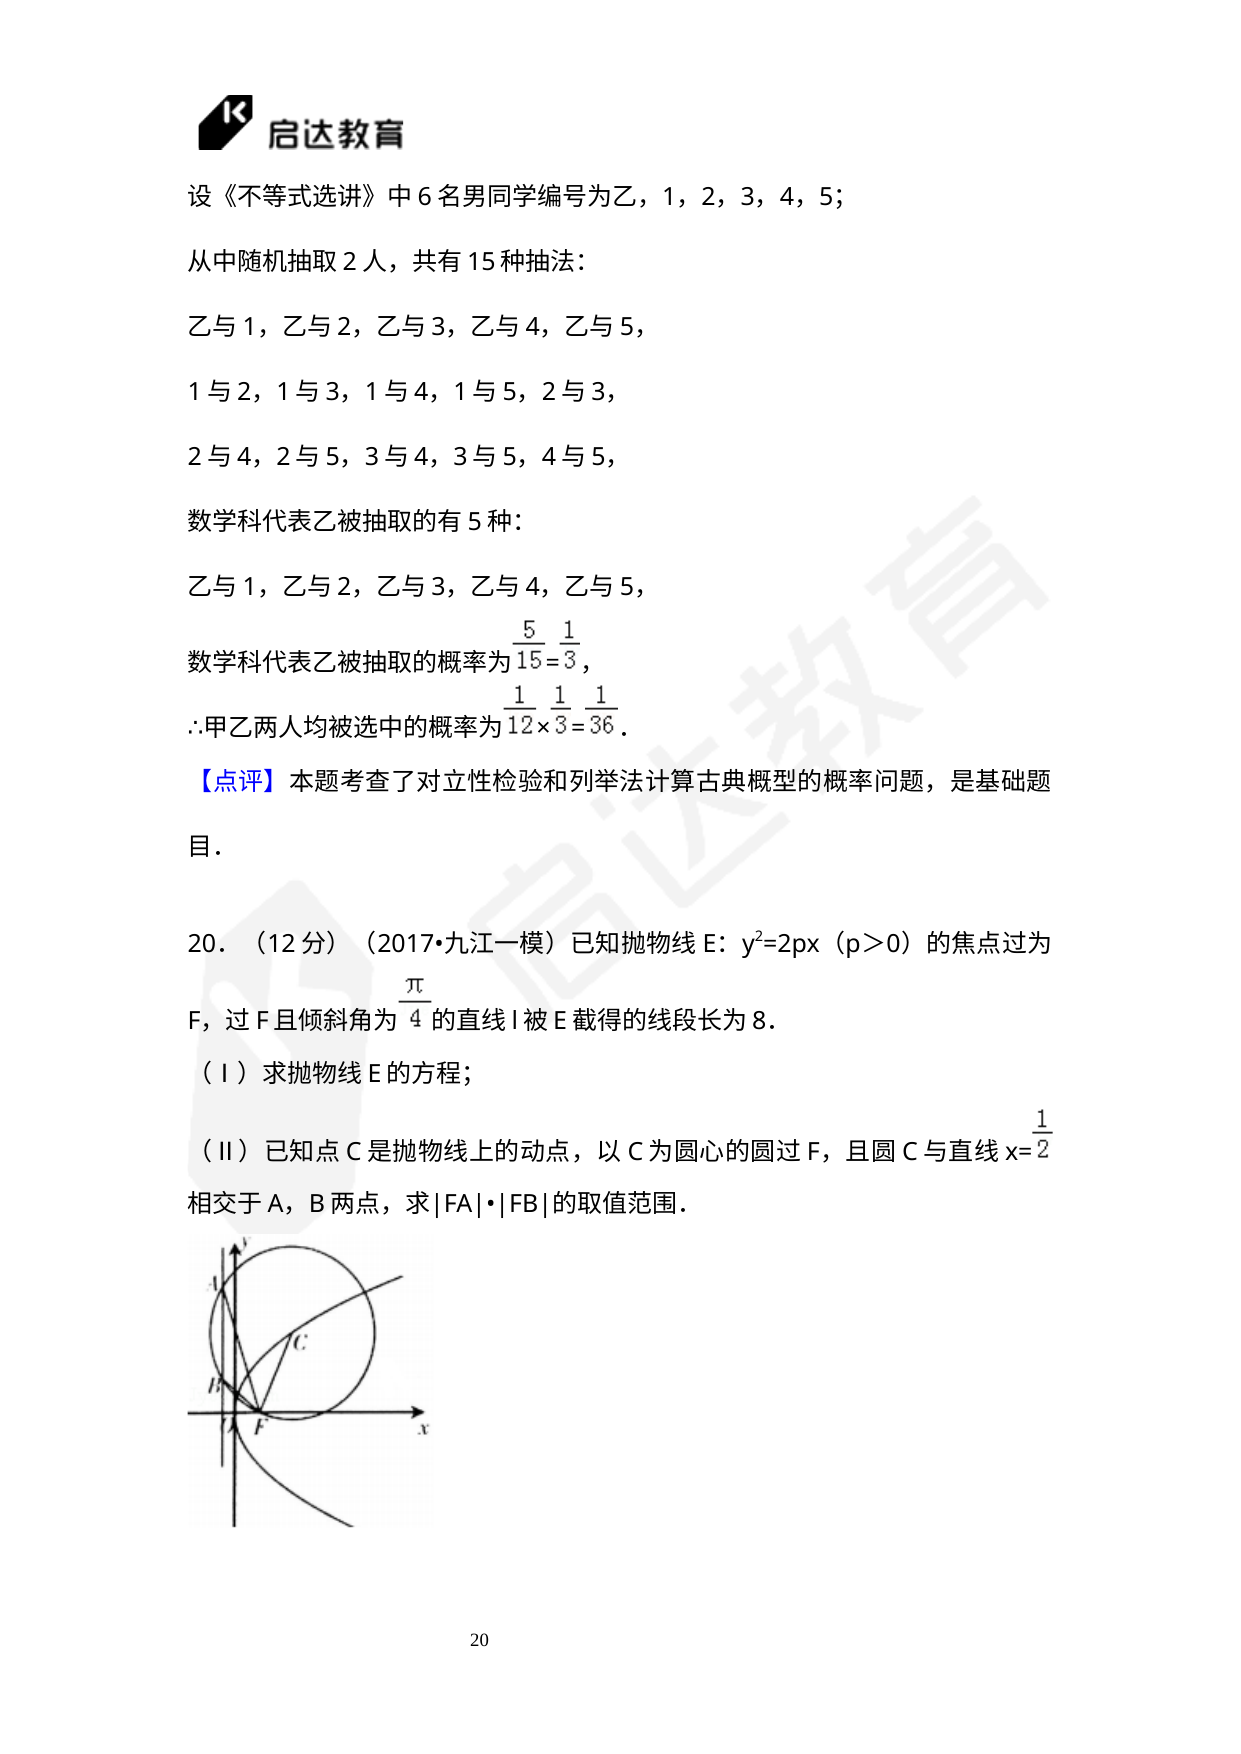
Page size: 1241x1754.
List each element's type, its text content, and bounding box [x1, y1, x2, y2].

picture [187, 1234, 435, 1532]
text ∴甲乙两人均被选中的概率为×=． [187, 682, 1053, 747]
picture [559, 617, 580, 672]
text 从中随机抽取2人，共有15种抽法： [187, 227, 1053, 292]
text 1与2，1与3，1与4，1与5，2与3， [187, 357, 1053, 422]
text 【点评】本题考查了对立性检验和列举法计算古典概型的概率问题，是基础题目． [187, 747, 1053, 877]
text 设《不等式选讲》中6名男同学编号为乙，1，2，3，4，5； [187, 162, 1053, 227]
text 20．（12分）（2017•九江一模）已知抛物线E：y2=2px（p＞0）的焦点过为F，过F且倾斜角为的直线l被E截得的线段长为8． [187, 909, 1053, 1039]
picture [398, 974, 432, 1030]
picture [198, 95, 404, 150]
text （Ⅰ）求抛物线E的方程； [187, 1039, 1053, 1104]
picture [585, 682, 618, 737]
text 数学科代表乙被抽取的概率为=， [187, 617, 1053, 682]
picture [503, 682, 537, 737]
text 乙与1，乙与2，乙与3，乙与4，乙与5， [187, 292, 1053, 357]
text （Ⅱ）已知点C是抛物线上的动点，以C为圆心的圆过F，且圆C与直线x=相交于A，B两点，求|FA|•|FB|的取值范围． [187, 1104, 1053, 1234]
picture [550, 682, 571, 737]
picture [512, 617, 546, 672]
text 乙与1，乙与2，乙与3，乙与4，乙与5， [187, 552, 1053, 617]
text 2与4，2与5，3与4，3与5，4与5， [187, 422, 1053, 487]
text 数学科代表乙被抽取的有5种： [187, 487, 1053, 552]
picture [1032, 1106, 1053, 1161]
